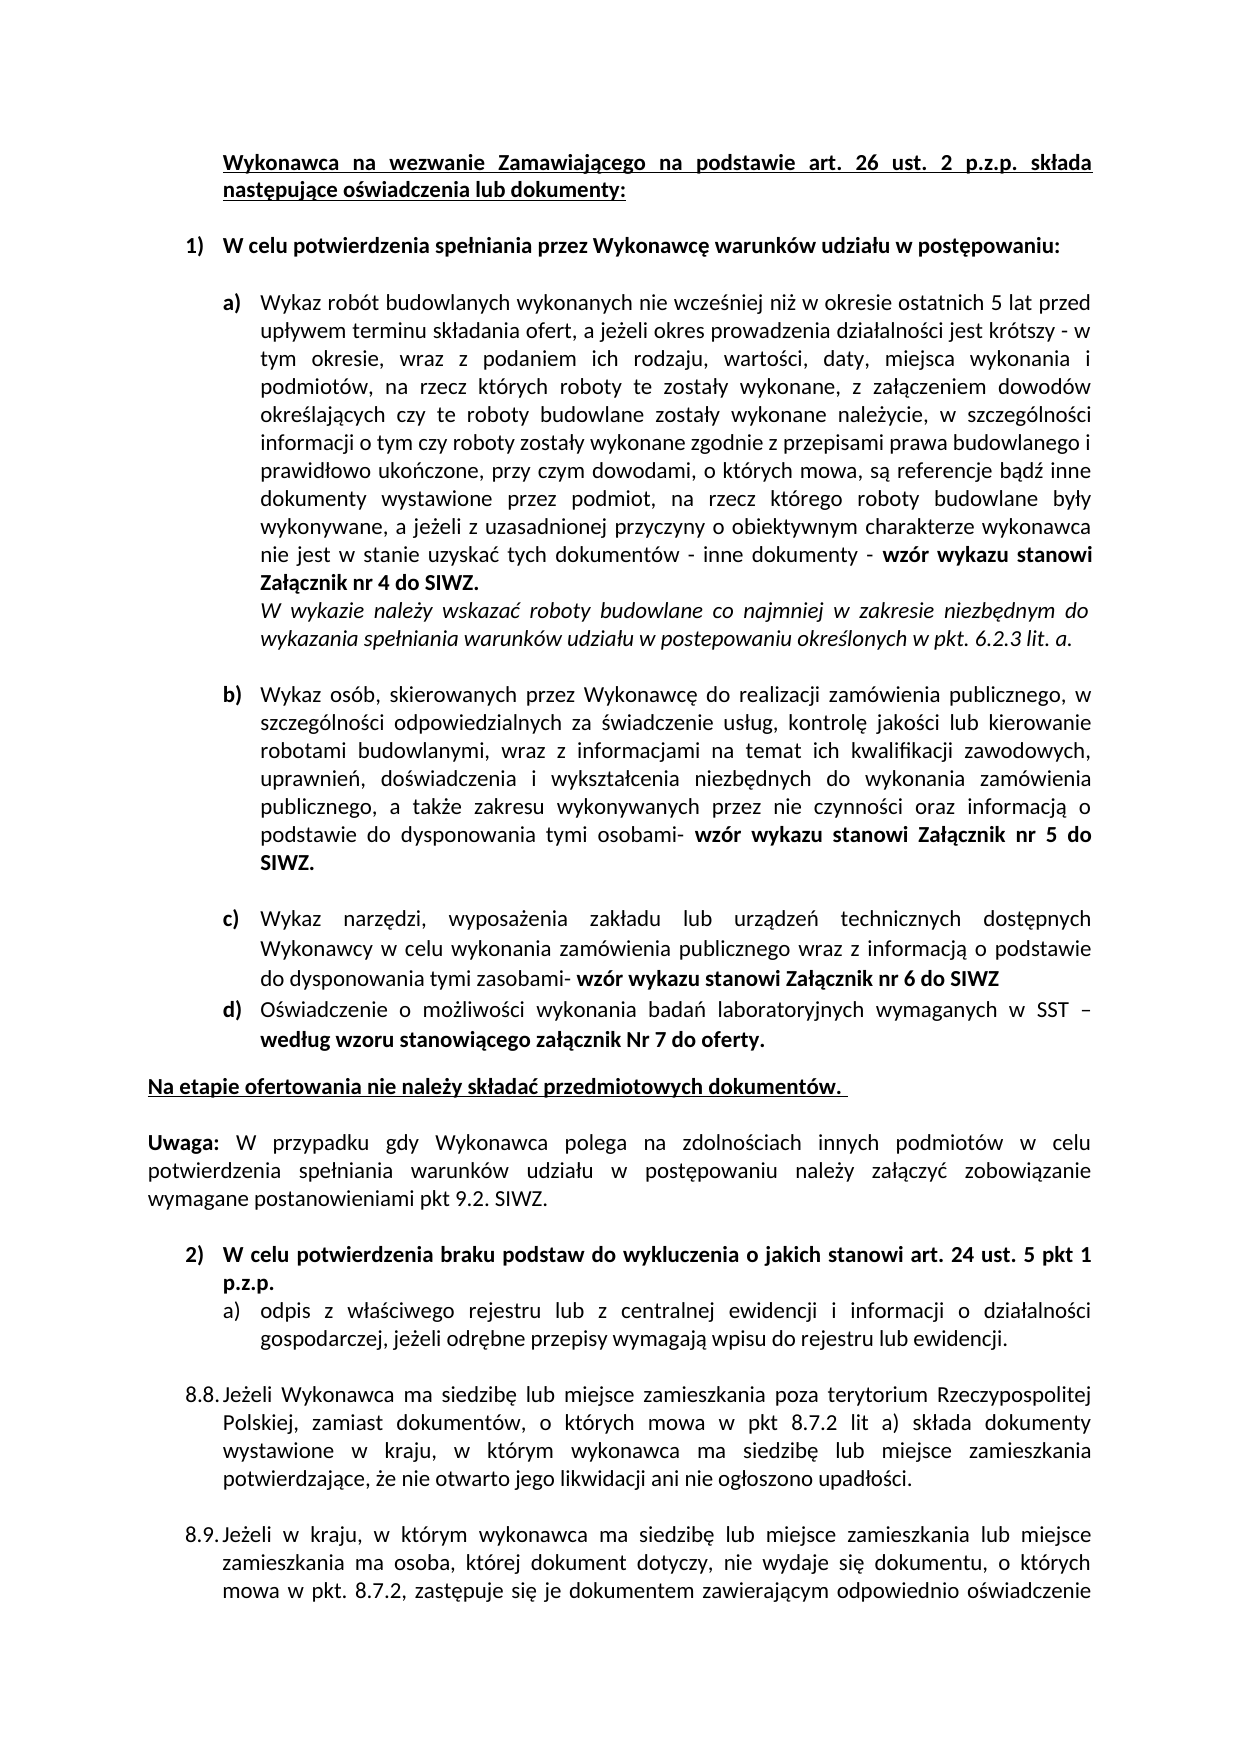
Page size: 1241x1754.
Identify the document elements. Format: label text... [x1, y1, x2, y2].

list Jeżeli Wykonawca ma siedzibę lub miejsce zamieszkania poza terytorium Rzeczypospolitej Polskiej, zamiast dokumentów, o których mowa w pkt 8.7.2 lit a) składa dokumenty wystawione w kraju, w którym wykonawca ma siedzibę lub miejsce zamieszkania potwierdzające, że nie otwarto jego likwidacji ani nie ogłoszono upadłości. [185, 1380, 1093, 1492]
list Wykaz narzędzi, wyposażenia zakładu lub urządzeń technicznych dostępnych Wykonawcy w celu wykonania zamówienia publicznego wraz z informacją o podstawie do dysponowania tymi zasobami- wzór wykazu stanowi Załącznik nr 6 do SIWZ [223, 904, 1093, 993]
list W wykazie należy wskazać roboty budowlane co najmniej w zakresie niezbędnym do wykazania spełniania warunków udziału w postepowaniu określonych w pkt. 6.2.3 lit. a. [260, 596, 1093, 652]
list W celu potwierdzenia braku podstaw do wykluczenia o jakich stanowi art. 24 ust. 5 pkt 1 p.z.p. [185, 1240, 1093, 1296]
list odpis z właściwego rejestru lub z centralnej ewidencji i informacji o działalności gospodarczej, jeżeli odrębne przepisy wymagają wpisu do rejestru lub ewidencji. [223, 1296, 1093, 1352]
list Oświadczenie o możliwości wykonania badań laboratoryjnych wymaganych w SST – według wzoru stanowiącego załącznik Nr 7 do oferty. [223, 995, 1093, 1053]
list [185, 148, 1093, 204]
list Wykaz osób, skierowanych przez Wykonawcę do realizacji zamówienia publicznego, w szczególności odpowiedzialnych za świadczenie usług, kontrolę jakości lub kierowanie robotami budowlanymi, wraz z informacjami na temat ich kwalifikacji zawodowych, uprawnień, doświadczenia i wykształcenia niezbędnych do wykonania zamówienia publicznego, a także zakresu wykonywanych przez nie czynności oraz informacją o podstawie do dysponowania tymi osobami- wzór wykazu stanowi Załącznik nr 5 do SIWZ. [223, 680, 1093, 876]
list Wykaz robót budowlanych wykonanych nie wcześniej niż w okresie ostatnich 5 lat przed upływem terminu składania ofert, a jeżeli okres prowadzenia działalności jest krótszy - w tym okresie, wraz z podaniem ich rodzaju, wartości, daty, miejsca wykonania i podmiotów, na rzecz których roboty te zostały wykonane, z załączeniem dowodów określających czy te roboty budowlane zostały wykonane należycie, w szczególności informacji o tym czy roboty zostały wykonane zgodnie z przepisami prawa budowlanego i prawidłowo ukończone, przy czym dowodami, o których mowa, są referencje bądź inne dokumenty wystawione przez podmiot, na rzecz którego roboty budowlane były wykonywane, a jeżeli z uzasadnionej przyczyny o obiektywnym charakterze wykonawca nie jest w stanie uzyskać tych dokumentów - inne dokumenty - wzór wykazu stanowi Załącznik nr 4 do SIWZ. [223, 288, 1093, 596]
text Uwaga: W przypadku gdy Wykonawca polega na zdolnościach innych podmiotów w celu potwierdzenia spełniania warunków udziału w postępowaniu należy załączyć zobowiązanie wymagane postanowieniami pkt 9.2. SIWZ. [148, 1128, 1093, 1212]
list W celu potwierdzenia spełniania przez Wykonawcę warunków udziału w postępowaniu: [185, 232, 1093, 260]
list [185, 1520, 1093, 1604]
text Na etapie ofertowania nie należy składać przedmiotowych dokumentów. [148, 1072, 1093, 1100]
